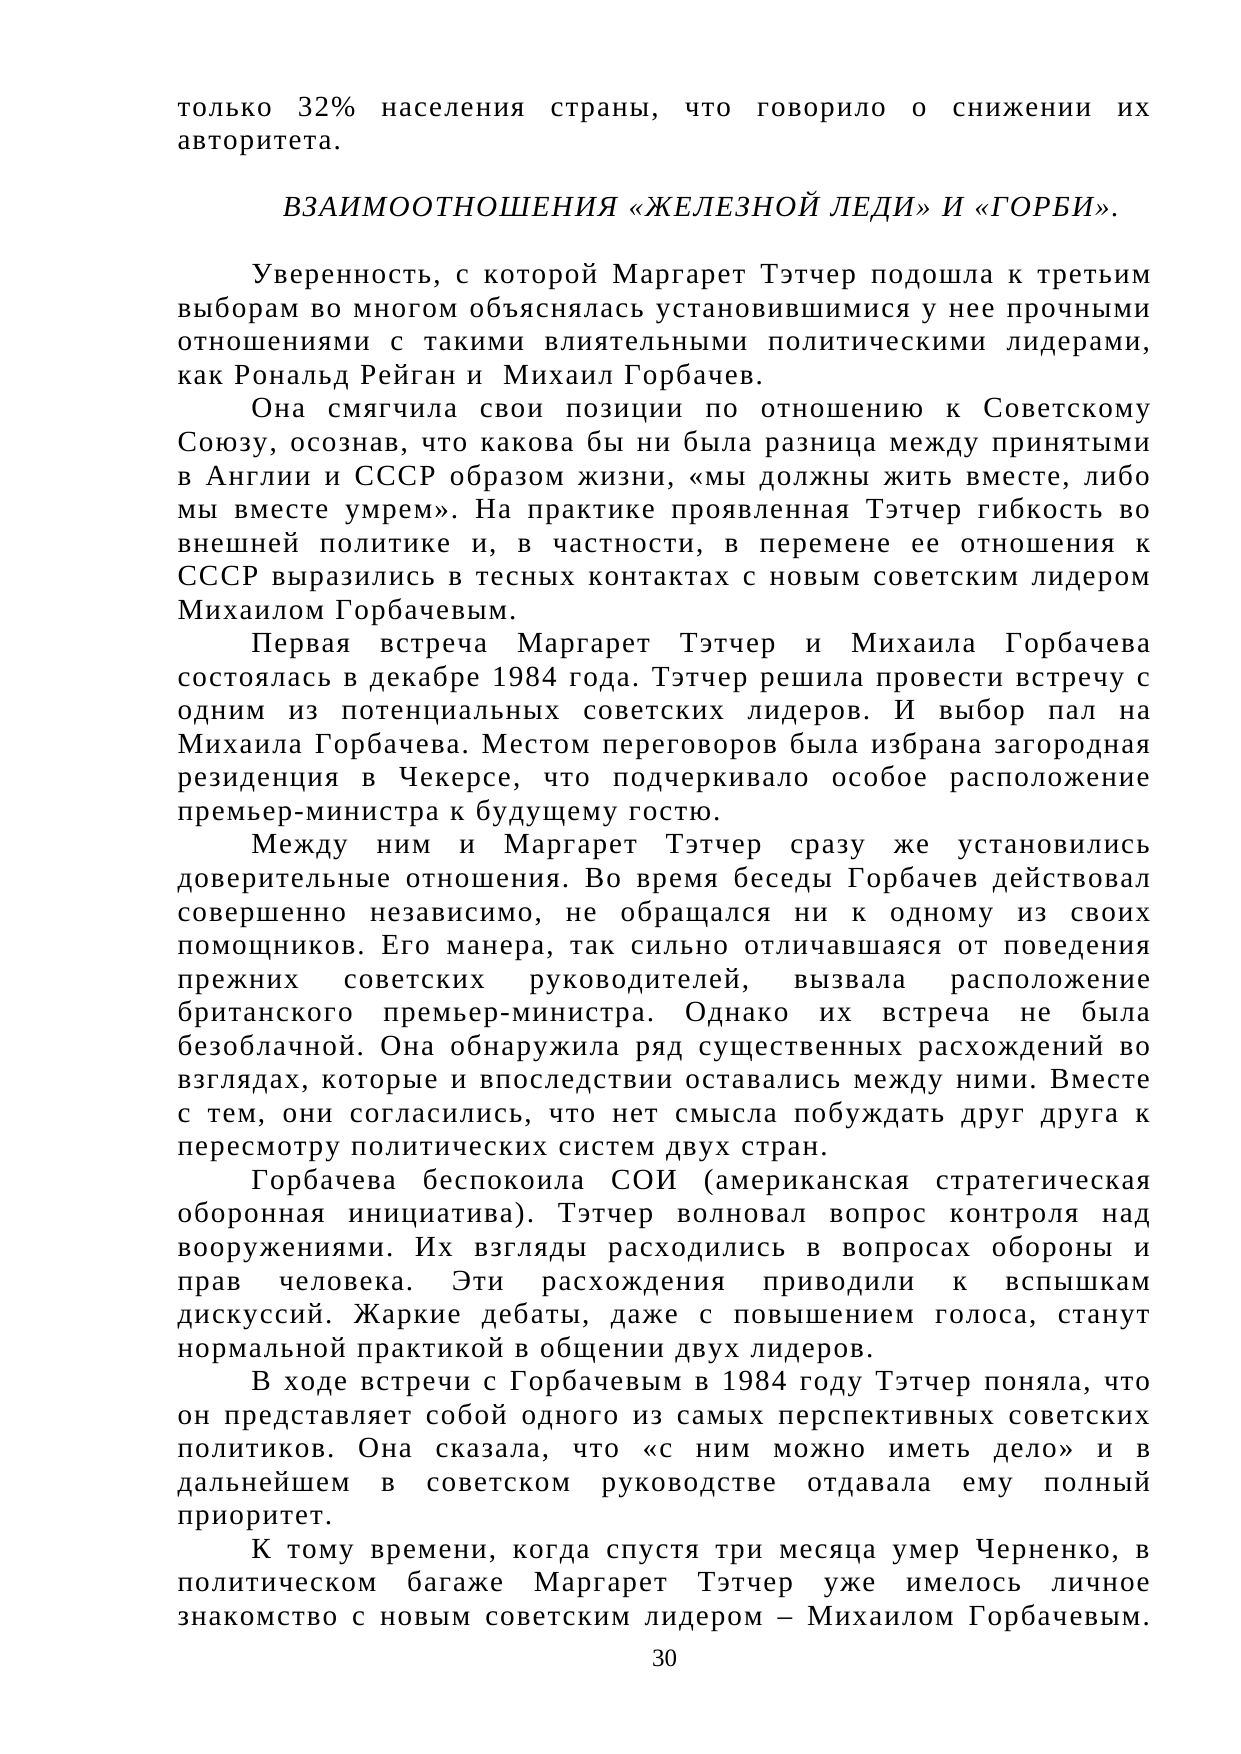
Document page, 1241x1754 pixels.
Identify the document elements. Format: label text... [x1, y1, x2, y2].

text В ходе встречи с Горбачевым в 1984 году Тэтчер поняла, что он представляет собой одного из самых перспективных советских политиков. Она сказала, что «с ним можно иметь дело» и в дальнейшем в советском руководстве отдавала ему полный приоритет. [177, 1363, 1152, 1531]
text Она смягчила свои позиции по отношению к Советскому Союзу, осознав, что какова бы ни была разница между принятыми в Англии и СССР образом жизни, «мы должны жить вместе, либо мы вместе умрем». На практике проявленная Тэтчер гибкость во внешней политике и, в частности, в перемене ее отношения к СССР выразились в тесных контактах с новым советским лидером Михаилом Горбачевым. [177, 391, 1152, 625]
text Уверенность, с которой Маргарет Тэтчер подошла к третьим выборам во многом объяснялась установившимися у нее прочными отношениями с такими влиятельными политическими лидерами, как Рональд Рейган и Михаил Горбачев. [177, 256, 1152, 391]
text Первая встреча Маргарет Тэтчер и Михаила Горбачева состоялась в декабре 1984 года. Тэтчер решила провести встречу с одним из потенциальных советских лидеров. И выбор пал на Михаила Горбачева. Местом переговоров была избрана загородная резиденция в Чекерсе, что подчеркивало особое расположение премьер-министра к будущему гостю. [177, 625, 1152, 827]
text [177, 89, 1152, 156]
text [177, 1531, 1152, 1632]
text Горбачева беспокоила СОИ (американская стратегическая оборонная инициатива). Тэтчер волновал вопрос контроля над вооружениями. Их взгляды расходились в вопросах обороны и прав человека. Эти расхождения приводили к вспышкам дискуссий. Жаркие дебаты, даже с повышением голоса, станут нормальной практикой в общении двух лидеров. [177, 1162, 1152, 1363]
text Между ним и Маргарет Тэтчер сразу же установились доверительные отношения. Во время беседы Горбачев действовал совершенно независимо, не обращался ни к одному из своих помощников. Его манера, так сильно отличавшаяся от поведения прежних советских руководителей, вызвала расположение британского премьер-министра. Однако их встреча не была безоблачной. Она обнаружила ряд существенных расхождений во взглядах, которые и впоследствии оставались между ними. Вместе с тем, они согласились, что нет смысла побуждать друг друга к пересмотру политических систем двух стран. [177, 827, 1152, 1162]
text ВЗАИМООТНОШЕНИЯ «ЖЕЛЕЗНОЙ ЛЕДИ» И «ГОРБИ». [177, 189, 1152, 223]
